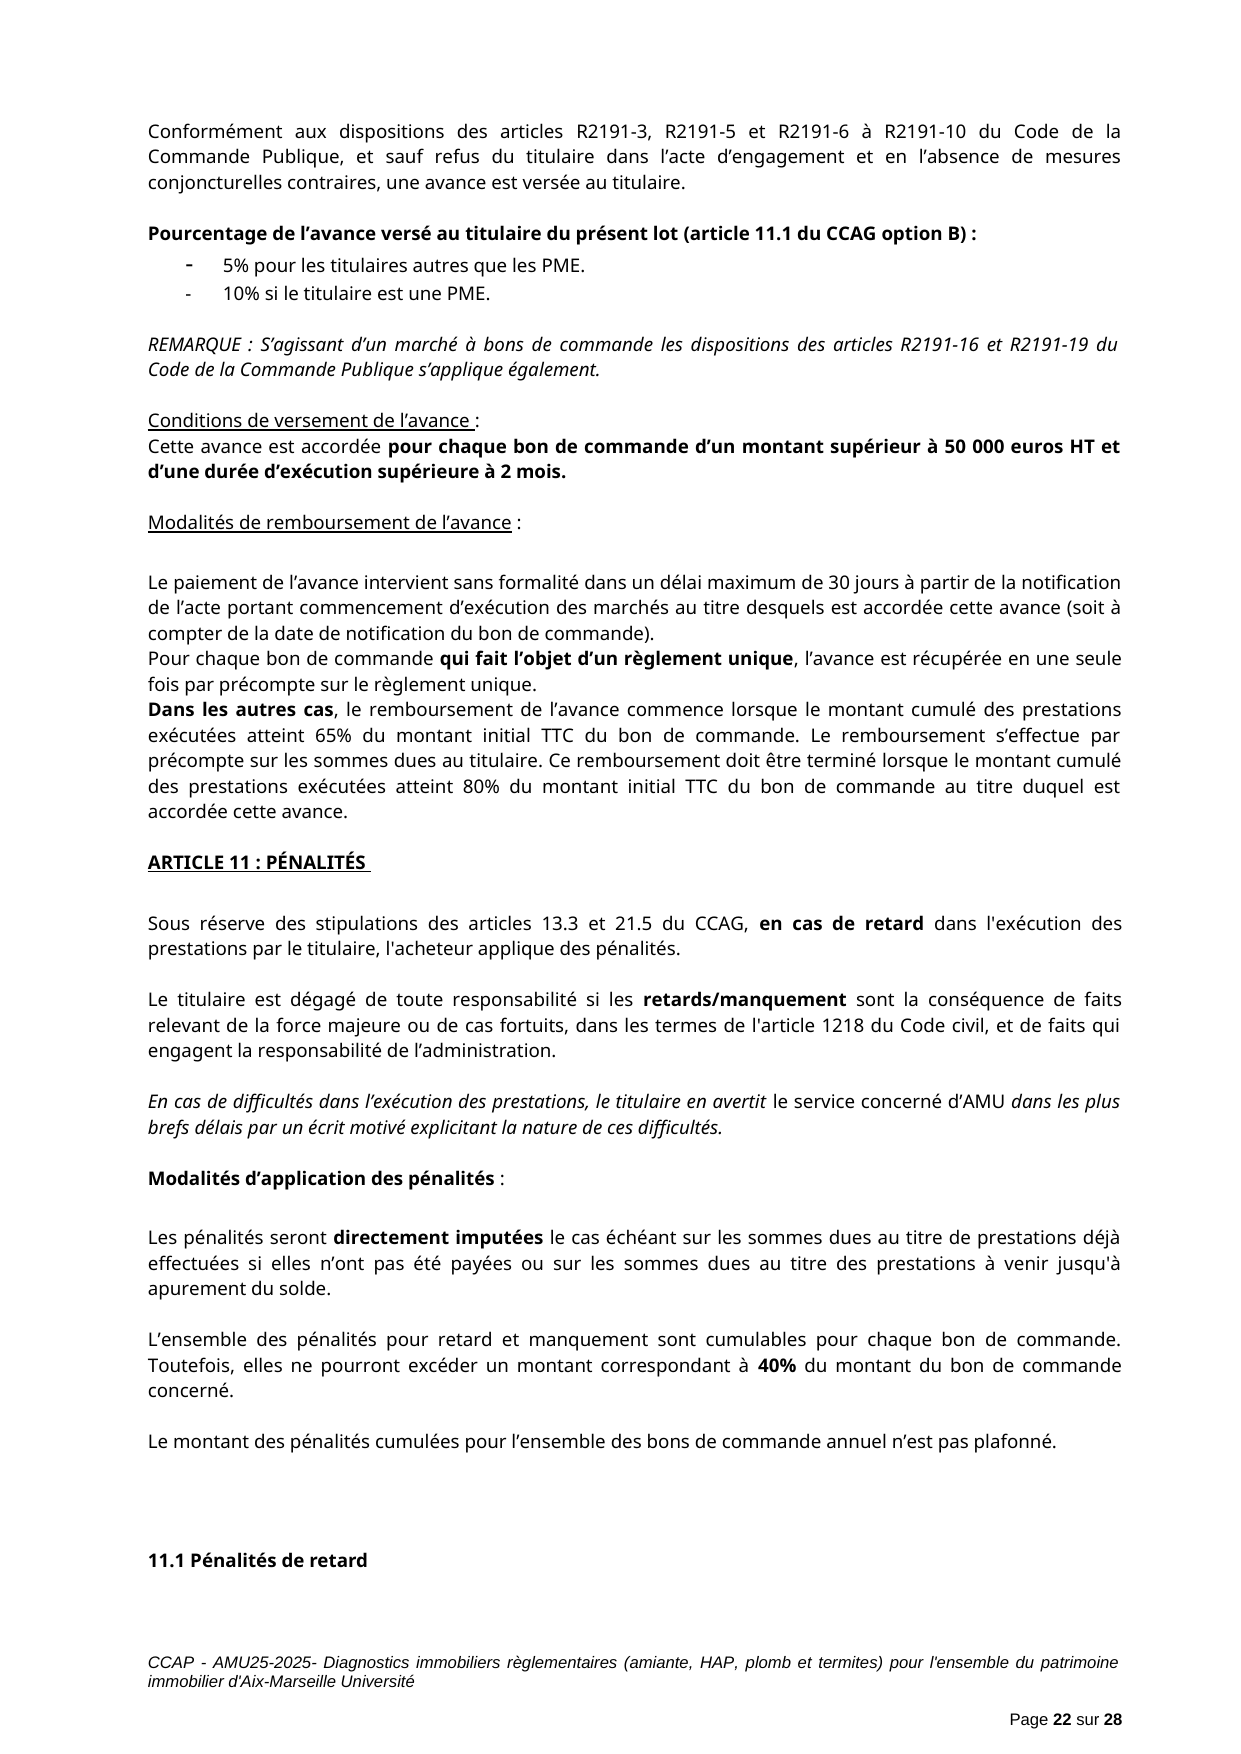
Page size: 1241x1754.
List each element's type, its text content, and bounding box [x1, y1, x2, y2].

text Conformément aux dispositions des articles R2191-3, R2191-5 et R2191-6 à R2191-10 du Code de la Commande Publique, et sauf refus du titulaire dans l’acte d’engagement et en l’absence de mesures conjoncturelles contraires, une avance est versée au titulaire. [148, 118, 1122, 195]
text Les pénalités seront directement imputées le cas échéant sur les sommes dues au titre de prestations déjà effectuées si elles n’ont pas été payées ou sur les sommes dues au titre des prestations à venir jusqu'à apurement du solde. [148, 1224, 1122, 1301]
subtitle 11.1 Pénalités de retard [148, 1547, 1122, 1573]
list 5% pour les titulaires autres que les PME. [185, 246, 1122, 280]
text REMARQUE : S’agissant d’un marché à bons de commande les dispositions des articles R2191-16 et R2191-19 du Code de la Commande Publique s’applique également. [148, 331, 1122, 382]
text Modalités d’application des pénalités : [148, 1165, 1122, 1191]
text Pourcentage de l’avance versé au titulaire du présent lot (article 11.1 du CCAG option B) : [148, 220, 1122, 246]
text Le titulaire est dégagé de toute responsabilité si les retards/manquement sont la conséquence de faits relevant de la force majeure ou de cas fortuits, dans les termes de l'article 1218 du Code civil, et de faits qui engagent la responsabilité de l’administration. [148, 986, 1122, 1063]
text Le montant des pénalités cumulées pour l’ensemble des bons de commande annuel n’est pas plafonné. [148, 1429, 1122, 1454]
text Pour chaque bon de commande qui fait l’objet d’un règlement unique, l’avance est récupérée en une seule fois par précompte sur le règlement unique. [148, 646, 1122, 697]
text Cette avance est accordée pour chaque bon de commande d’un montant supérieur à 50 000 euros HT et d’une durée d’exécution supérieure à 2 mois. [148, 433, 1122, 484]
text L’ensemble des pénalités pour retard et manquement sont cumulables pour chaque bon de commande. Toutefois, elles ne pourront excéder un montant correspondant à 40% du montant du bon de commande concerné. [148, 1327, 1122, 1403]
text Modalités de remboursement de l’avance : [148, 509, 1122, 535]
list 10% si le titulaire est une PME. [185, 280, 1122, 305]
text Sous réserve des stipulations des articles 13.3 et 21.5 du CCAG, en cas de retard dans l'exécution des prestations par le titulaire, l'acheteur applique des pénalités. [148, 910, 1122, 961]
subtitle ARTICLE 11 : PÉNALITÉS [148, 849, 1122, 875]
text En cas de difficultés dans l’exécution des prestations, le titulaire en avertit le service concerné d’AMU dans les plus brefs délais par un écrit motivé explicitant la nature de ces difficultés. [148, 1088, 1122, 1139]
text Dans les autres cas, le remboursement de l’avance commence lorsque le montant cumulé des prestations exécutées atteint 65% du montant initial TTC du bon de commande. Le remboursement s’effectue par précompte sur les sommes dues au titulaire. Ce remboursement doit être terminé lorsque le montant cumulé des prestations exécutées atteint 80% du montant initial TTC du bon de commande au titre duquel est accordée cette avance. [148, 697, 1122, 824]
text Conditions de versement de l’avance : [148, 407, 1122, 433]
text Le paiement de l’avance intervient sans formalité dans un délai maximum de 30 jours à partir de la notification de l’acte portant commencement d’exécution des marchés au titre desquels est accordée cette avance (soit à compter de la date de notification du bon de commande). [148, 569, 1122, 646]
